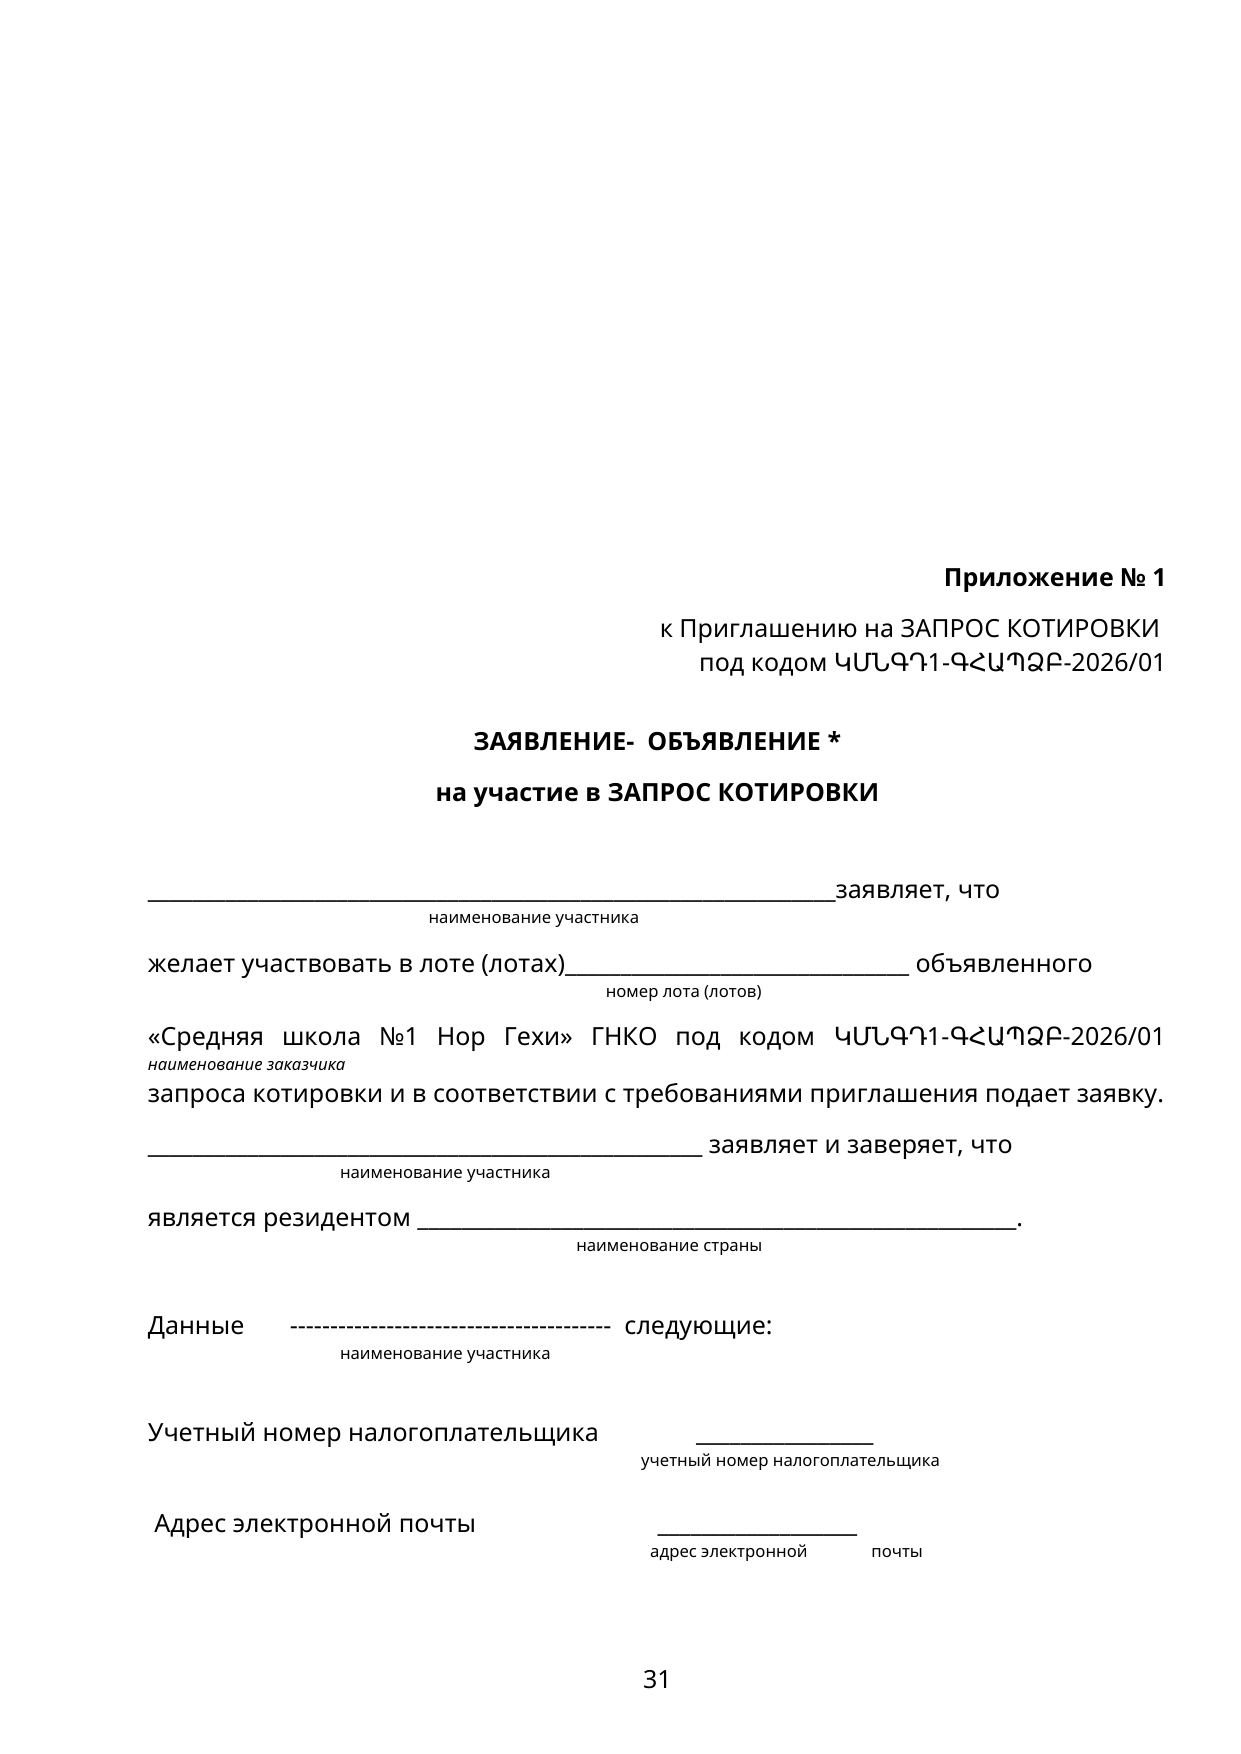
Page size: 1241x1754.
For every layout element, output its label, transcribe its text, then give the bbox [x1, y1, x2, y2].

text __________________________________________________ заявляет и заверяет, что [148, 1126, 1167, 1160]
text учетный номер налогоплательщика [576, 1449, 1167, 1472]
subtitle на участие в ЗАПРОС КОТИРОВКИ [148, 775, 1167, 809]
text наименование участника [340, 1341, 1167, 1364]
text «Средняя школа №1 Нор Гехи» ГHКО под кодом ԿՄՆԳԴ1-ԳՀԱՊՁԲ-2026/01 наименование заказчика [148, 1019, 1167, 1076]
text является резидентом ______________________________________________________. [148, 1200, 1167, 1234]
text Приложение № 1 [148, 560, 1167, 594]
text Учетный номер налогоплательщика ________________ [148, 1415, 1167, 1449]
text желает участвовать в лоте (лотах)_______________________________ объявленного [148, 945, 1167, 979]
text наименование участника [340, 1160, 1167, 1183]
text наименование участника [428, 906, 1167, 929]
text наименование страны [576, 1234, 1167, 1257]
text к Приглашению на ЗАПРОС КОТИРОВКИ под кодом ԿՄՆԳԴ1-ԳՀԱՊՁԲ-2026/01 [148, 611, 1167, 679]
text запроса котировки и в соответствии с требованиями приглашения подает заявку. [148, 1076, 1167, 1110]
text ЗАЯВЛЕНИЕ- ОБЪЯВЛЕНИЕ * [148, 724, 1167, 758]
text ______________________________________________________________заявляет, что [148, 872, 1167, 906]
text адрес электронной почты [502, 1540, 1167, 1562]
text Данные ---------------------------------------- следующие: [148, 1307, 1167, 1341]
text Адрес электронной почты __________________ [148, 1506, 1167, 1540]
text номер лота (лотов) [606, 979, 1167, 1002]
